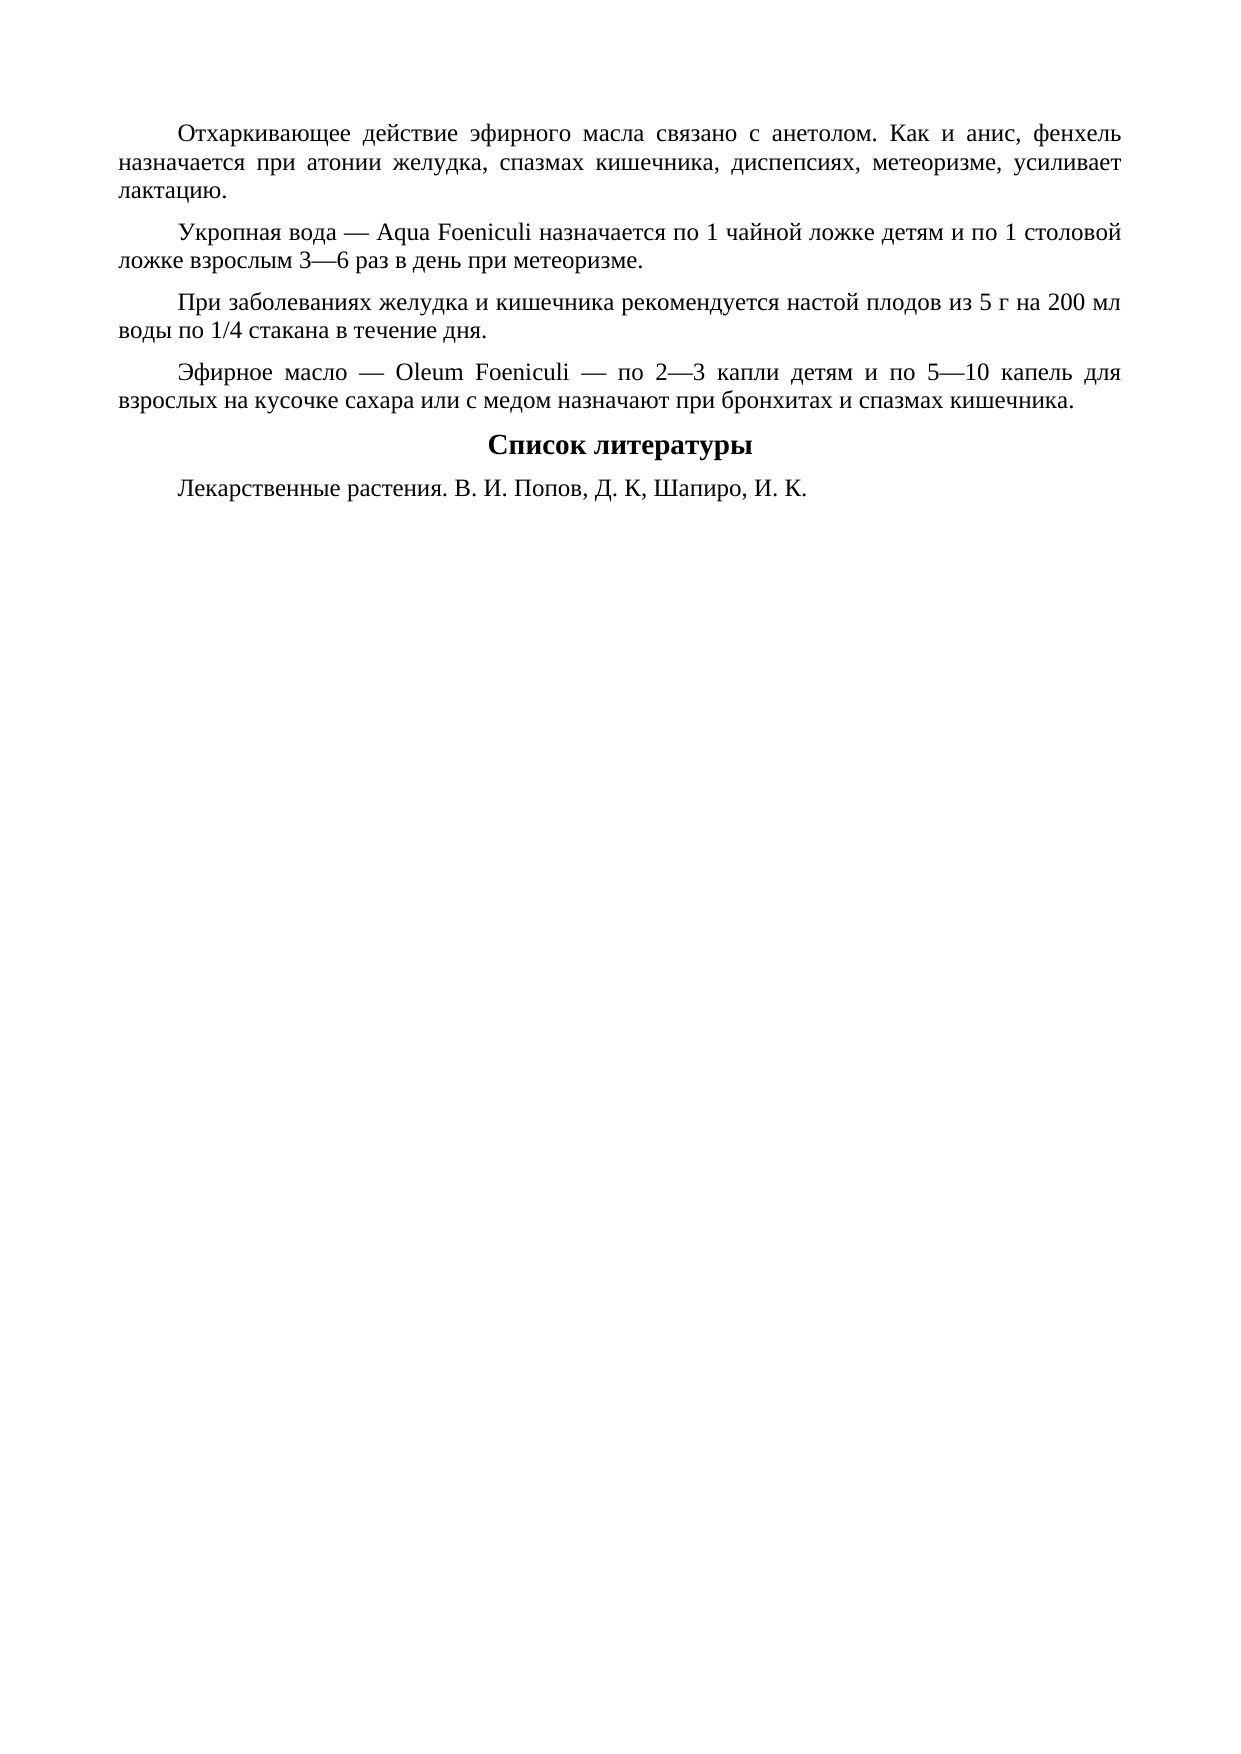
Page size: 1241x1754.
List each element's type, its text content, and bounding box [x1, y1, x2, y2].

text Список литературы [118, 427, 1122, 460]
text Укропная вода — Aqua Foeniculi назначается по 1 чайной ложке детям и по 1 столовой ложке взрослым 3—6 раз в день при метеоризме. [118, 217, 1122, 274]
text При заболеваниях желудка и кишечника рекомендуется настой плодов из на 200 мл воды по 1/4 стакана в течение дня. [118, 287, 1122, 344]
text Отхаркивающее действие эфирного масла связано с анетолом. Как и анис, фенхель назначается при атонии желудка, спазмах кишечника, диспепсиях, метеоризме, усиливает лактацию. [118, 118, 1122, 204]
text Лекарственные растения. В. И. Попов, Д. К, Шапиро, И. К. [118, 473, 1122, 502]
text Эфирное масло — Oleum Foeniculi — по 2—3 капли детям и по 5—10 капель для взрослых на кусочке сахара или с медом назначают при бронхитах и спазмах кишечника. [118, 357, 1122, 414]
